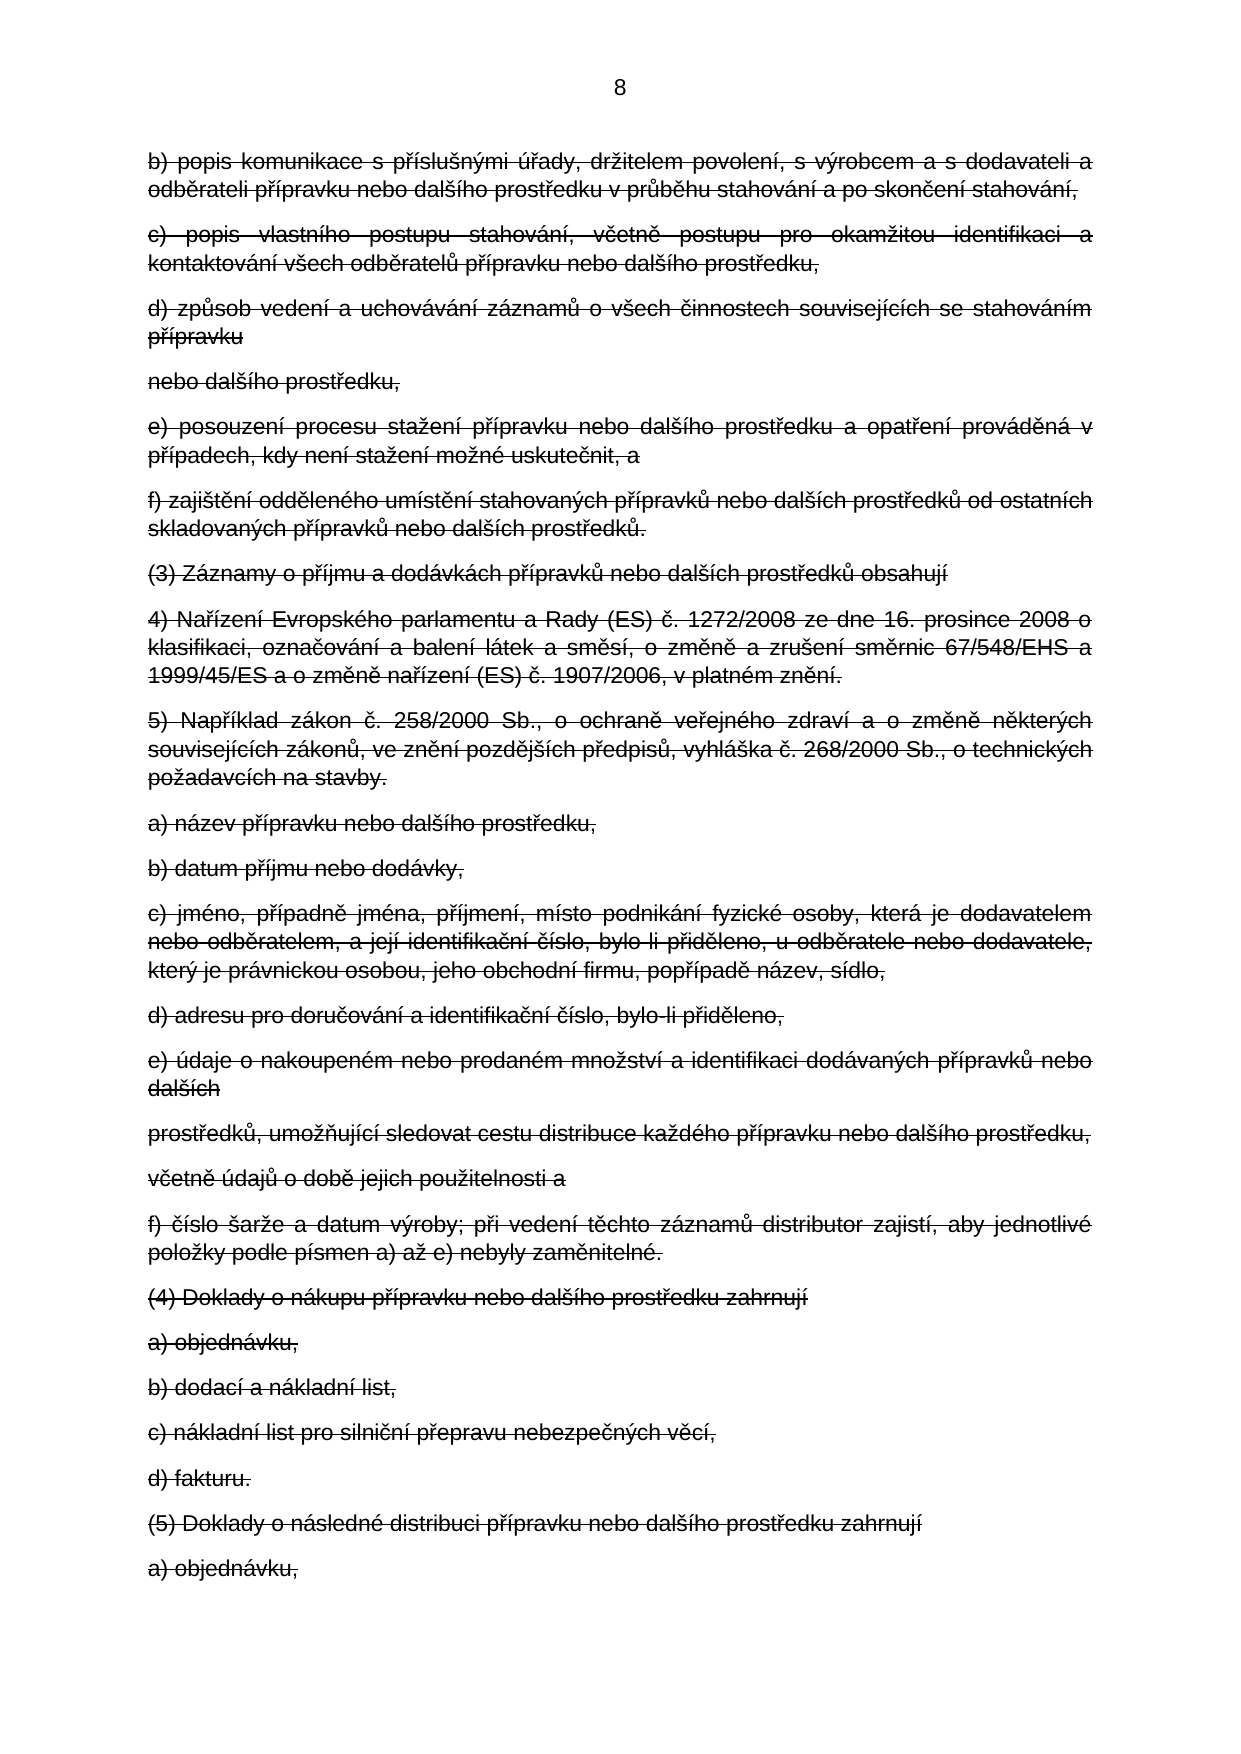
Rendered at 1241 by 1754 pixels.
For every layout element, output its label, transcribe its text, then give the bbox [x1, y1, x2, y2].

text c) popis vlastního postupu stahování, včetně postupu pro okamžitou identifikaci a kontaktování všech odběratelů přípravku nebo dalšího prostředku, [148, 221, 1093, 235]
text včetně údajů o době jejich použitelnosti a [148, 1165, 1093, 1192]
text nebo dalšího prostředku, [148, 368, 1093, 394]
text (3) Záznamy o příjmu a dodávkách přípravků nebo dalších prostředků obsahují [148, 560, 1093, 587]
text a) objednávku, [148, 1555, 1093, 1581]
text b) datum příjmu nebo dodávky, [148, 854, 1093, 881]
text e) posouzení procesu stažení přípravku nebo dalšího prostředku a opatření prováděná v případech, kdy není stažení možné uskutečnit, a [148, 413, 1093, 428]
text f) číslo šarže a datum výroby; při vedení těchto záznamů distributor zajistí, aby jednotlivé položky podle písmen a) až e) nebyly zaměnitelné. [148, 1211, 1093, 1265]
text 4) Nařízení Evropského parlamentu a Rady (ES) č. 1272/2008 ze dne 16. prosince 2008 o klasifikaci, označování a balení látek a směsí, o změně a zrušení směrnic 67/548/EHS a 1999/45/ES a o změně nařízení (ES) č. 1907/2006, v platném znění. [148, 606, 1093, 689]
text 5) Například zákon č. 258/2000 Sb., o ochraně veřejného zdraví a o změně některých souvisejících zákonů, ve znění pozdějších předpisů, vyhláška č. 268/2000 Sb., o technických požadavcích na stavby. [148, 751, 1093, 791]
text d) fakturu. [148, 1464, 1093, 1491]
text c) nákladní list pro silniční přepravu nebezpečných věcí, [148, 1419, 1093, 1446]
text f) zajištění odděleného umístění stahovaných přípravků nebo dalších prostředků od ostatních skladovaných přípravků nebo dalších prostředků. [148, 487, 1093, 501]
text prostředků, umožňující sledovat cestu distribuce každého přípravku nebo dalšího prostředku, [148, 1120, 1093, 1147]
text d) způsob vedení a uchovávání záznamů o všech činnostech souvisejících se stahováním přípravku [148, 295, 1093, 349]
text 5) Například zákon č. 258/2000 Sb., o ochraně veřejného zdraví a o změně některých souvisejících zákonů, ve znění pozdějších předpisů, vyhláška č. 268/2000 Sb., o technických požadavcích na stavby. [148, 723, 1093, 750]
text (5) Doklady o následné distribuci přípravku nebo dalšího prostředku zahrnují [148, 1509, 1093, 1536]
text a) název přípravku nebo dalšího prostředku, [148, 809, 1093, 836]
text f) zajištění odděleného umístění stahovaných přípravků nebo dalších prostředků od ostatních skladovaných přípravků nebo dalších prostředků. [148, 502, 1093, 542]
text e) údaje o nakoupeném nebo prodaném množství a identifikaci dodávaných přípravků nebo dalších [148, 1062, 1093, 1102]
text b) dodací a nákladní list, [148, 1374, 1093, 1401]
text e) posouzení procesu stažení přípravku nebo dalšího prostředku a opatření prováděná v případech, kdy není stažení možné uskutečnit, a [148, 429, 1093, 468]
text c) popis vlastního postupu stahování, včetně postupu pro okamžitou identifikaci a kontaktování všech odběratelů přípravku nebo dalšího prostředku, [148, 237, 1093, 276]
text b) popis komunikace s příslušnými úřady, držitelem povolení, s výrobcem a s dodavateli a odběrateli přípravku nebo dalšího prostředku v průběhu stahování a po skončení stahování, [148, 148, 1093, 162]
text b) popis komunikace s příslušnými úřady, držitelem povolení, s výrobcem a s dodavateli a odběrateli přípravku nebo dalšího prostředku v průběhu stahování a po skončení stahování, [148, 163, 1093, 202]
text a) objednávku, [148, 1329, 1093, 1356]
text e) údaje o nakoupeném nebo prodaném množství a identifikaci dodávaných přípravků nebo dalších [148, 1047, 1093, 1061]
text c) jméno, případně jména, příjmení, místo podnikání fyzické osoby, která je dodavatelem nebo odběratelem, a její identifikační číslo, bylo-li přiděleno, u odběratele nebo dodavatele, který je právnickou osobou, jeho obchodní firmu, popřípadě název, sídlo, [148, 900, 1093, 983]
text (4) Doklady o nákupu přípravku nebo dalšího prostředku zahrnují [148, 1284, 1093, 1310]
text d) adresu pro doručování a identifikační číslo, bylo-li přiděleno, [148, 1002, 1093, 1028]
text 5) Například zákon č. 258/2000 Sb., o ochraně veřejného zdraví a o změně některých souvisejících zákonů, ve znění pozdějších předpisů, vyhláška č. 268/2000 Sb., o technických požadavcích na stavby. [148, 707, 1093, 722]
